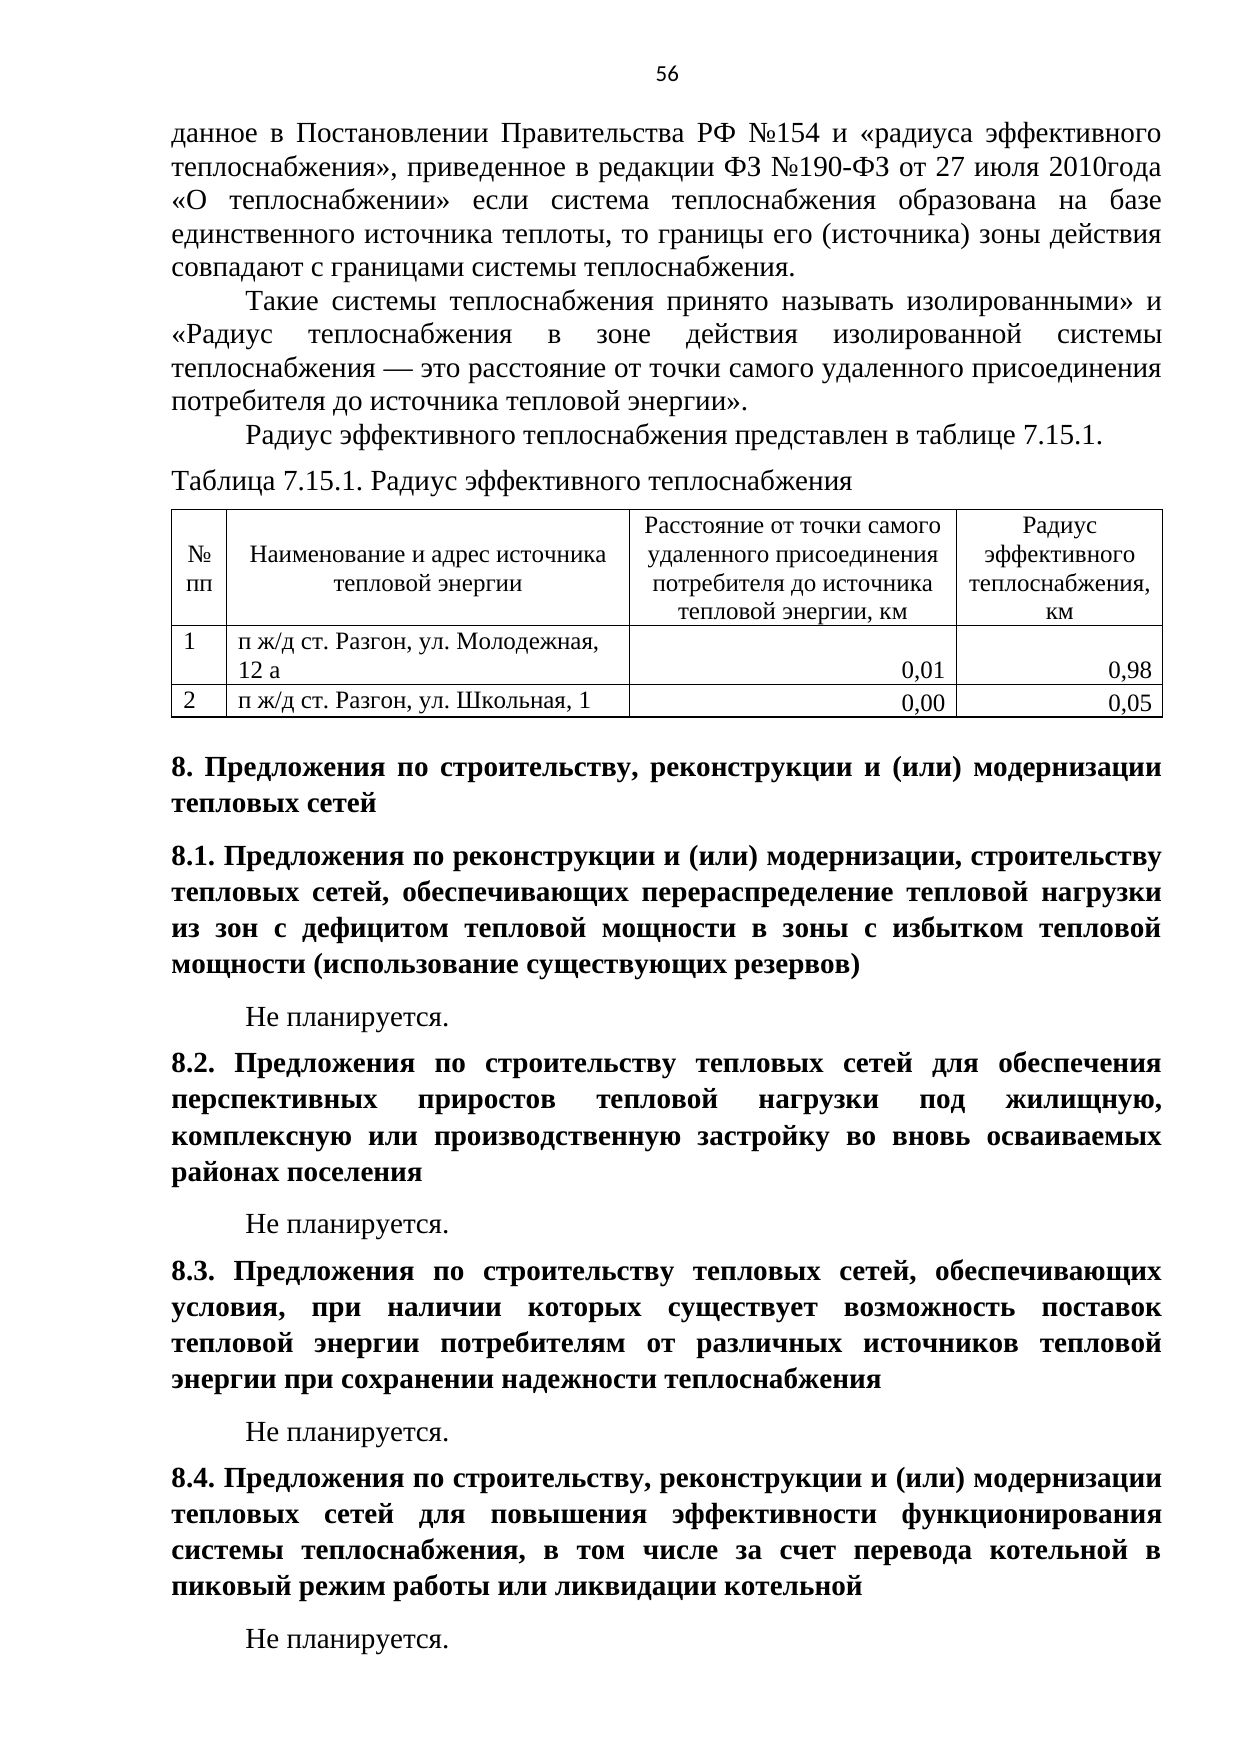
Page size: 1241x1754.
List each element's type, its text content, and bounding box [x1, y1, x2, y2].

table_cell 0,05 [957, 685, 1162, 716]
text 8.4. Предложения по строительству, реконструкции и (или) модернизации тепловых сетей для повышения эффективности функционирования системы теплоснабжения, в том числе за счет перевода котельной в пиковый режим работы или ликвидации котельной [171, 1460, 1163, 1602]
table_cell 0,00 [630, 685, 956, 716]
table_cell 0,98 [957, 626, 1162, 684]
text Не планируется. [171, 1414, 1163, 1447]
text Такие системы теплоснабжения принято называть изолированными» и «Радиус теплоснабжения в зоне действия изолированной системы теплоснабжения — это расстояние от точки самого удаленного присоединения потребителя до источника тепловой энергии». [171, 283, 1163, 417]
table_header № пп [172, 510, 226, 625]
text Не планируется. [171, 1207, 1163, 1240]
table_cell п ж/д ст. Разгон, ул. Молодежная, 12 а [227, 626, 629, 684]
text 8.1. Предложения по реконструкции и (или) модернизации, строительству тепловых сетей, обеспечивающих перераспределение тепловой нагрузки из зон с дефицитом тепловой мощности в зоны с избытком тепловой мощности (использование существующих резервов) [171, 838, 1163, 980]
table_cell 0,01 [630, 626, 956, 684]
text Не планируется. [171, 1621, 1163, 1655]
text Радиус эффективного теплоснабжения представлен в таблице 7.15.1. [171, 417, 1163, 451]
table_header Наименование и адрес источника тепловой энергии [227, 510, 629, 625]
text 8.2. Предложения по строительству тепловых сетей для обеспечения перспективных приростов тепловой нагрузки под жилищную, комплексную или производственную застройку во вновь осваиваемых районах поселения [171, 1045, 1163, 1187]
table_cell 1 [172, 626, 226, 684]
table_cell п ж/д ст. Разгон, ул. Школьная, 1 [227, 685, 629, 716]
text Не планируется. [171, 999, 1163, 1033]
text 8. Предложения по строительству, реконструкции и (или) модернизации тепловых сетей [171, 749, 1163, 819]
table_cell 2 [172, 685, 226, 716]
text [171, 115, 1163, 283]
table_header Расстояние от точки самого удаленного присоединения потребителя до источника тепловой энергии, км [630, 510, 956, 625]
text 8.3. Предложения по строительству тепловых сетей, обеспечивающих условия, при наличии которых существует возможность поставок тепловой энергии потребителям от различных источников тепловой энергии при сохранении надежности теплоснабжения [171, 1253, 1163, 1395]
table_header Радиус эффективного теплоснабжения, км [957, 510, 1162, 625]
text Таблица 7.15.1. Радиус эффективного теплоснабжения [171, 463, 1163, 497]
